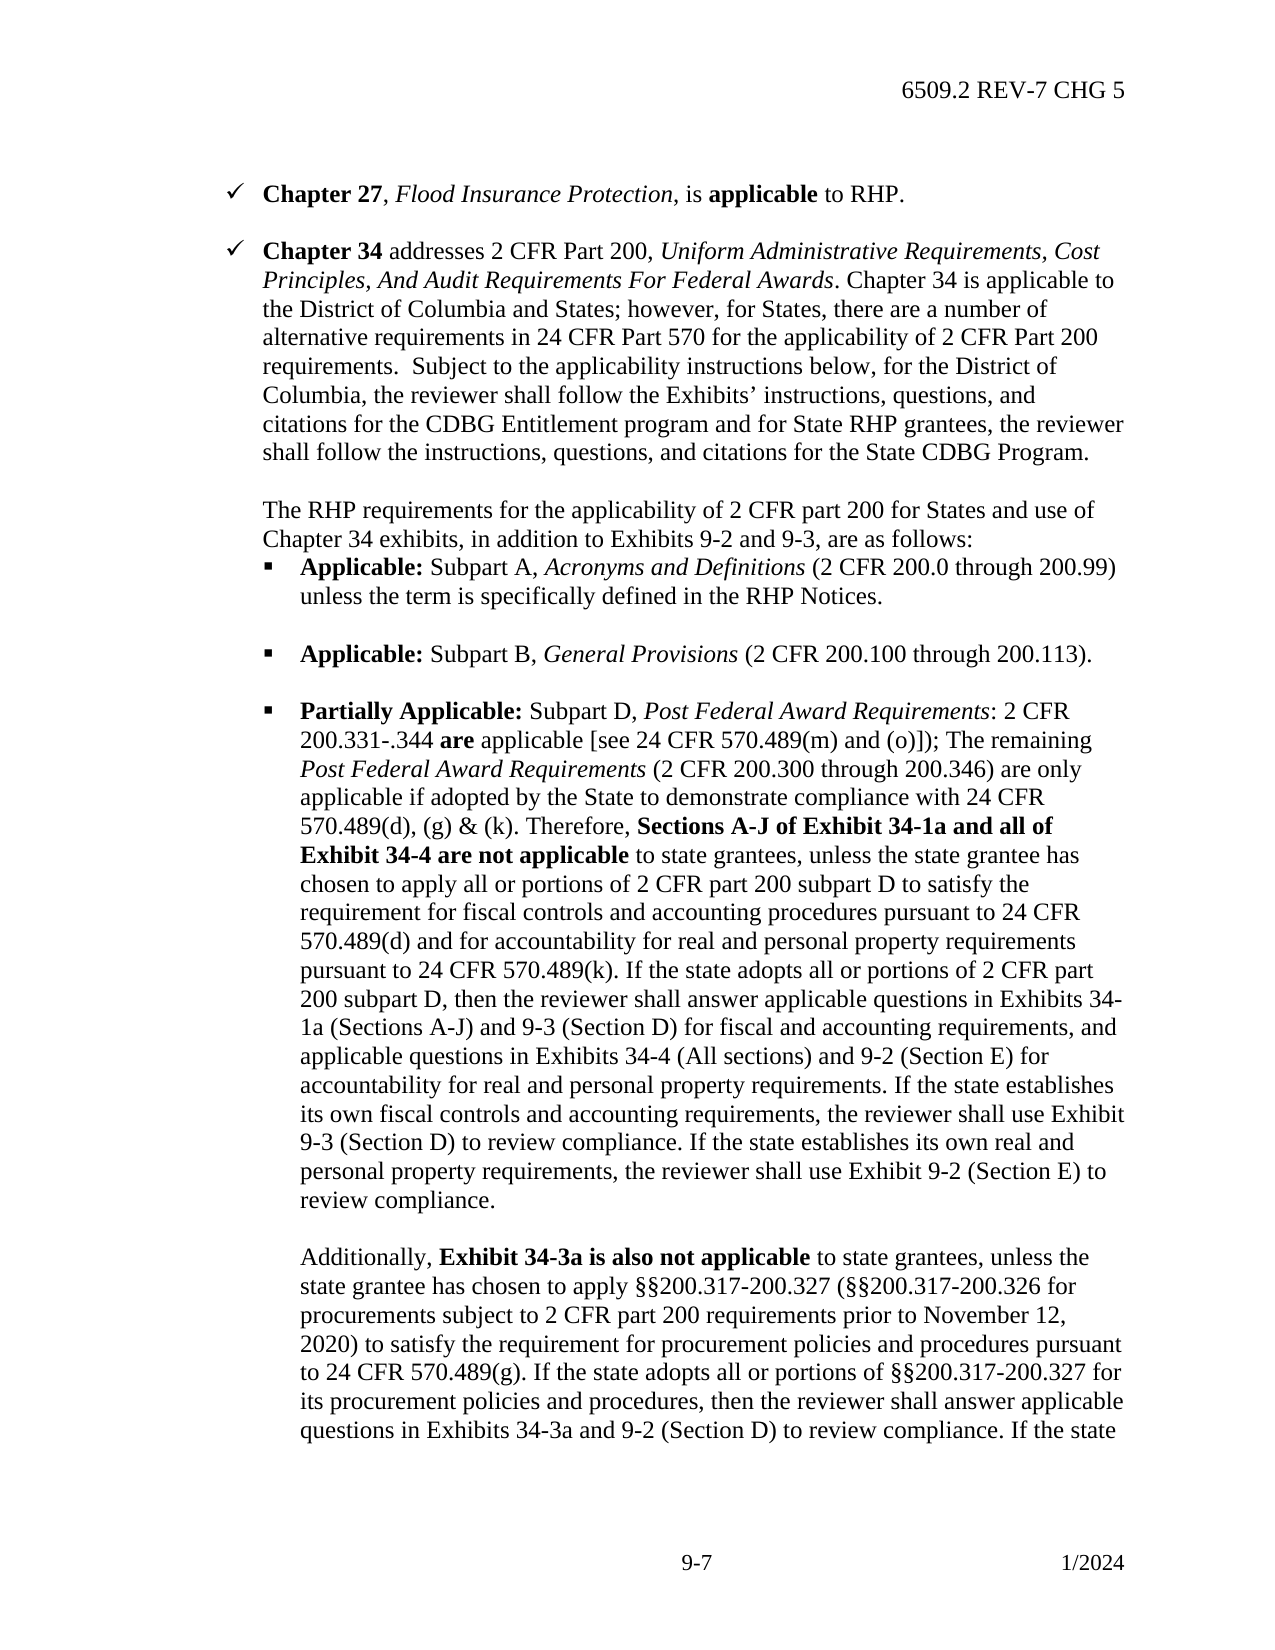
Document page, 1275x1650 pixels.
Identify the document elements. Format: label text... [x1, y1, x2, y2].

list Applicable: Subpart B, General Provisions (2 CFR 200.100 through 200.113). [262, 639, 1125, 696]
list Chapter 27, Flood Insurance Protection, is applicable to RHP. [225, 179, 1125, 207]
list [300, 1214, 1125, 1444]
list Applicable: Subpart A, Acronyms and Definitions (2 CFR 200.0 through 200.99) unless the term is specifically defined in the RHP Notices. [262, 552, 1125, 639]
list Chapter 34 addresses 2 CFR Part 200, Uniform Administrative Requirements, Cost Principles, And Audit Requirements For Federal Awards. Chapter 34 is applicable to the District of Columbia and States; however, for States, there are a number of alternative requirements in 24 CFR Part 570 for the applicability of 2 CFR Part 200 requirements. Subject to the applicability instructions below, for the District of Columbia, the reviewer shall follow the Exhibits’ instructions, questions, and citations for the CDBG Entitlement program and for State RHP grantees, the reviewer shall follow the instructions, questions, and citations for the State CDBG Program. The RHP requirements for the applicability of 2 CFR part 200 for States and use of Chapter 34 exhibits, in addition to Exhibits 9-2 and 9-3, are as follows: [225, 236, 1125, 552]
list Partially Applicable: Subpart D, Post Federal Award Requirements: 2 CFR 200.331-.344 are applicable [see 24 CFR 570.489(m) and (o)]); The remaining Post Federal Award Requirements (2 CFR 200.300 through 200.346) are only applicable if adopted by the State to demonstrate compliance with 24 CFR 570.489(d), (g) & (k). Therefore, Sections A-J of Exhibit 34-1a and all of Exhibit 34-4 are not applicable to state grantees, unless the state grantee has chosen to apply all or portions of 2 CFR part 200 subpart D to satisfy the requirement for fiscal controls and accounting procedures pursuant to 24 CFR 570.489(d) and for accountability for real and personal property requirements pursuant to 24 CFR 570.489(k). If the state adopts all or portions of 2 CFR part 200 subpart D, then the reviewer shall answer applicable questions in Exhibits 34-1a (Sections A-J) and 9-3 (Section D) for fiscal and accounting requirements, and applicable questions in Exhibits 34-4 (All sections) and 9-2 (Section E) for accountability for real and personal property requirements. If the state establishes its own fiscal controls and accounting requirements, the reviewer shall use Exhibit 9-3 (Section D) to review compliance. If the state establishes its own real and personal property requirements, the reviewer shall use Exhibit 9-2 (Section E) to review compliance. [262, 696, 1125, 1214]
